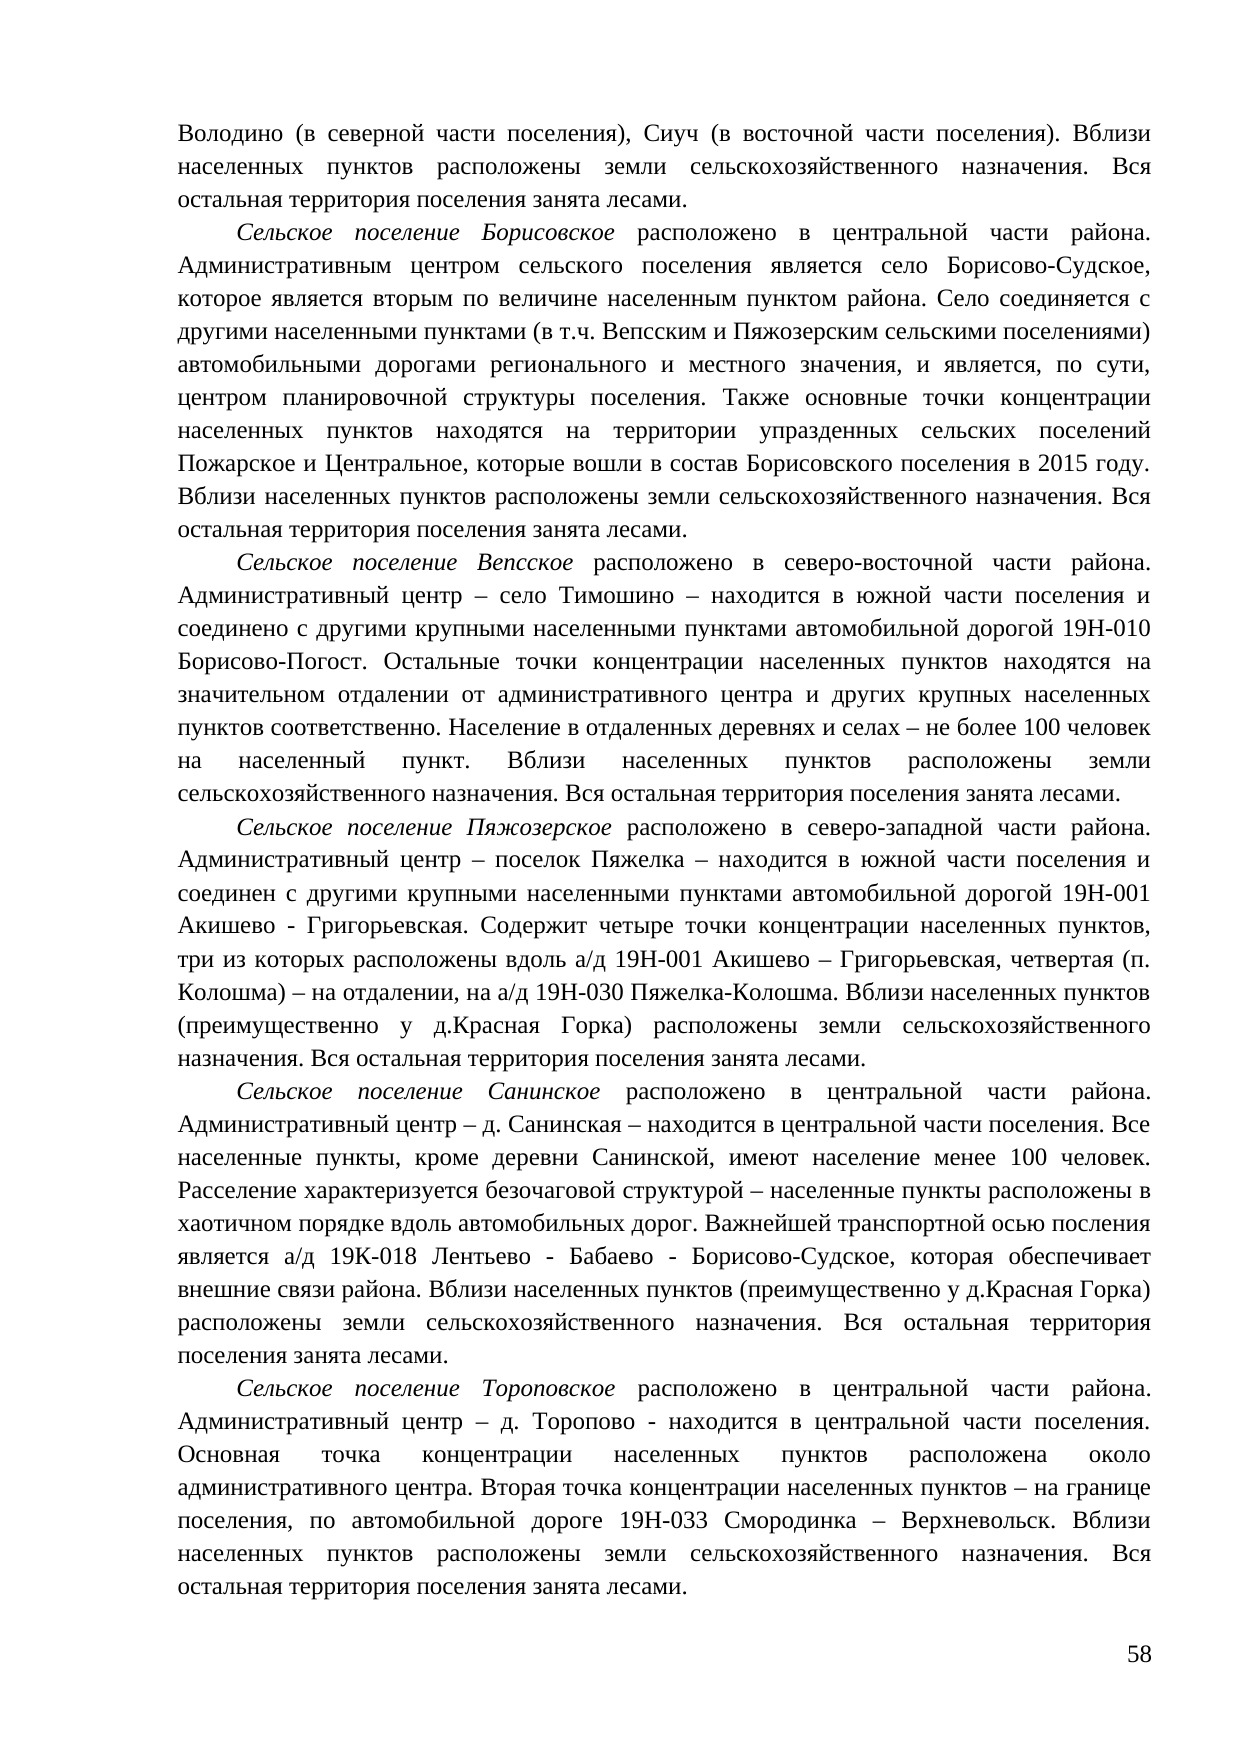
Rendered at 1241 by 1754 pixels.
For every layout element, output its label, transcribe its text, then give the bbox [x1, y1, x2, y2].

text Сельское поселение Вепсское расположено в северо-восточной части района. Административный центр – село Тимошино – находится в южной части поселения и соединено с другими крупными населенными пунктами автомобильной дорогой 19Н-010 Борисово-Погост. Остальные точки концентрации населенных пунктов находятся на значительном отдалении от административного центра и других крупных населенных пунктов соответственно. Население в отдаленных деревнях и селах – не более 100 человек на населенный пункт. Вблизи населенных пунктов расположены земли сельскохозяйственного назначения. Вся остальная территория поселения занята лесами. [177, 547, 1152, 807]
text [177, 118, 1152, 213]
text Сельское поселение Борисовское расположено в центральной части района. Административным центром сельского поселения является село Борисово-Судское, которое является вторым по величине населенным пунктом района. Село соединяется с другими населенными пунктами (в т.ч. Вепсским и Пяжозерским сельскими поселениями) автомобильными дорогами регионального и местного значения, и является, по сути, центром планировочной структуры поселения. Также основные точки концентрации населенных пунктов находятся на территории упразденных сельских поселений Пожарское и Центральное, которые вошли в состав Борисовского поселения в 2015 году. Вблизи населенных пунктов расположены земли сельскохозяйственного назначения. Вся остальная территория поселения занята лесами. [177, 217, 1152, 543]
text Сельское поселение Санинское расположено в центральной части района. Административный центр – д. Санинская – находится в центральной части поселения. Все населенные пункты, кроме деревни Санинской, имеют население менее 100 человек. Расселение характеризуется безочаговой структурой – населенные пункты расположены в хаотичном порядке вдоль автомобильных дорог. Важнейшей транспортной осью посления является а/д 19К-018 Лентьево - Бабаево - Борисово-Судское, которая обеспечивает внешние связи района. Вблизи населенных пунктов (преимущественно у д.Красная Горка) расположены земли сельскохозяйственного назначения. Вся остальная территория поселения занята лесами. [177, 1076, 1152, 1369]
text Сельское поселение Тороповское расположено в центральной части района. Административный центр – д. Торопово - находится в центральной части поселения. Основная точка концентрации населенных пунктов расположена около административного центра. Вторая точка концентрации населенных пунктов – на границе поселения, по автомобильной дороге 19Н-033 Смородинка – Верхневольск. Вблизи населенных пунктов расположены земли сельскохозяйственного назначения. Вся остальная территория поселения занята лесами. [177, 1373, 1152, 1600]
text Сельское поселение Пяжозерское расположено в северо-западной части района. Административный центр – поселок Пяжелка – находится в южной части поселения и соединен с другими крупными населенными пунктами автомобильной дорогой 19Н-001 Акишево - Григорьевская. Содержит четыре точки концентрации населенных пунктов, три из которых расположены вдоль а/д 19Н-001 Акишево – Григорьевская, четвертая (п. Колошма) – на отдалении, на а/д 19Н-030 Пяжелка-Колошма. Вблизи населенных пунктов (преимущественно у д.Красная Горка) расположены земли сельскохозяйственного назначения. Вся остальная территория поселения занята лесами. [177, 812, 1152, 1071]
